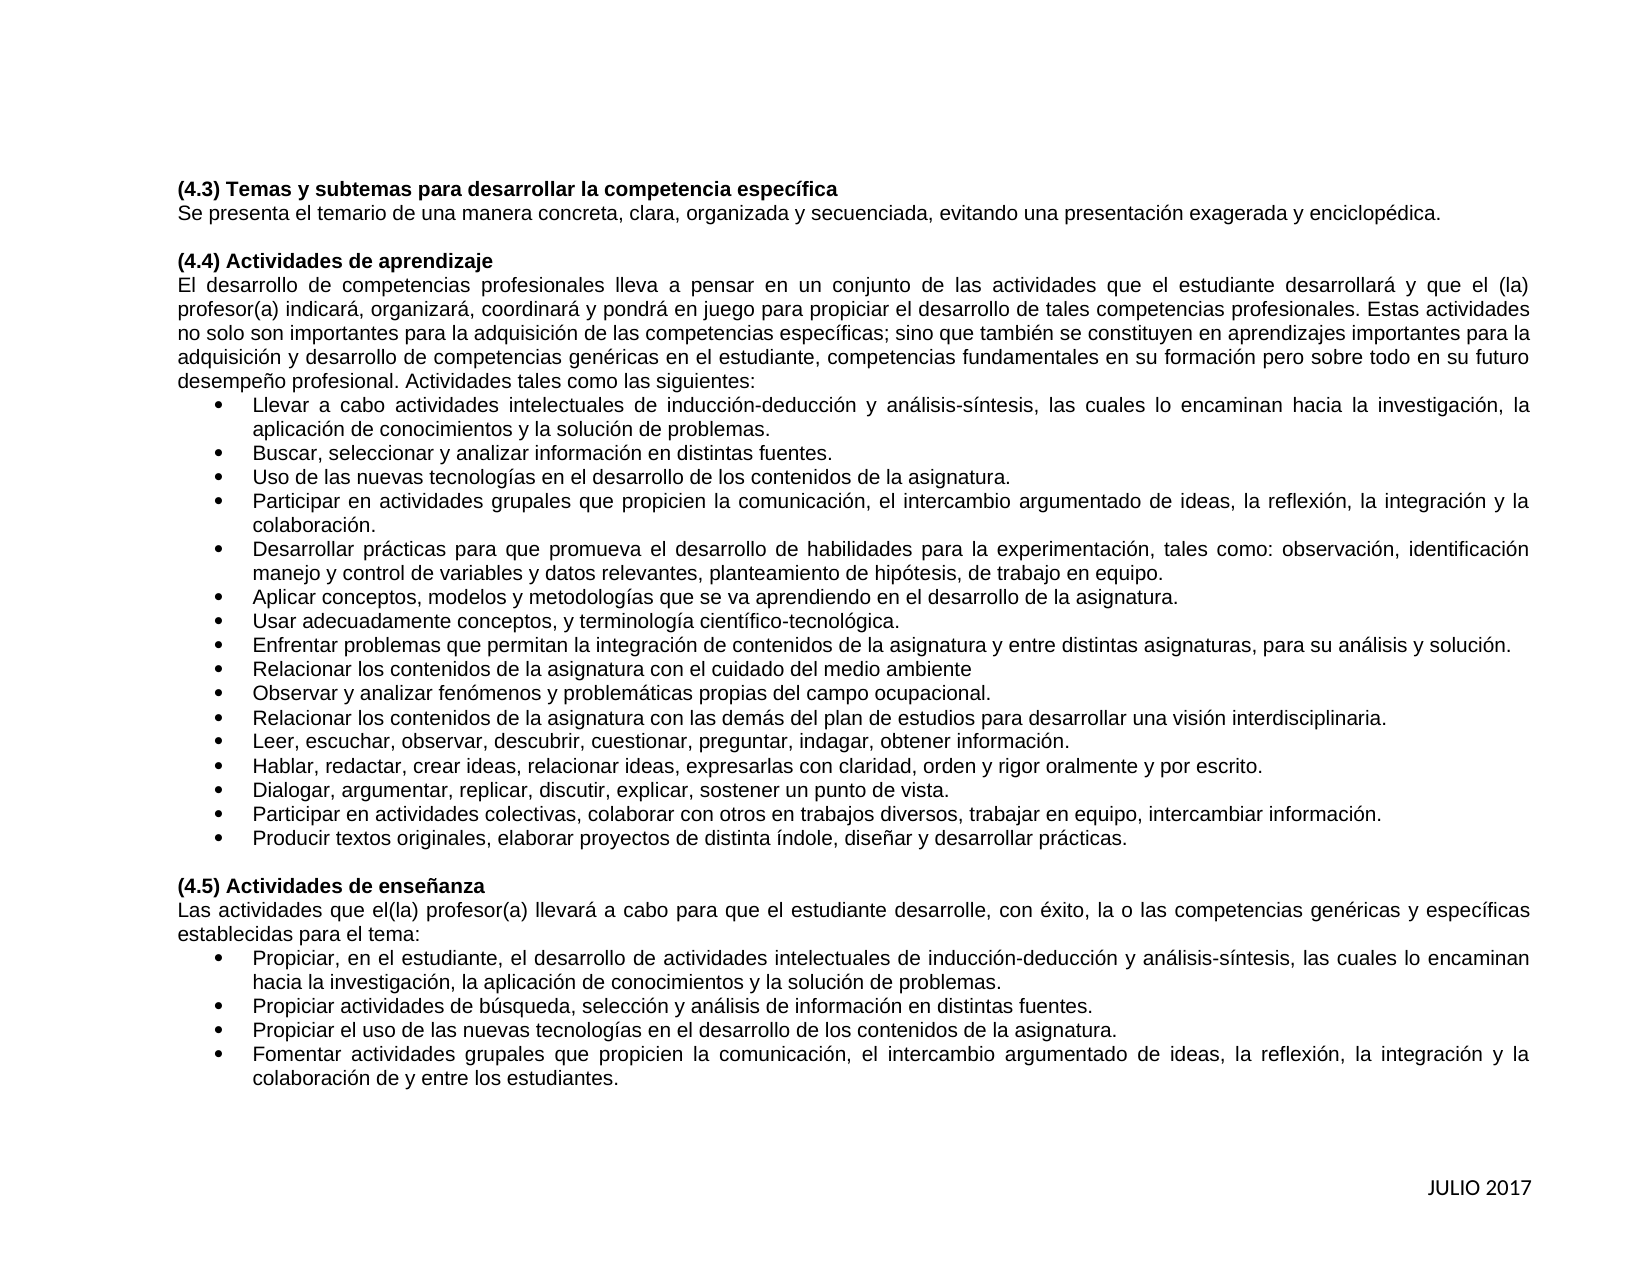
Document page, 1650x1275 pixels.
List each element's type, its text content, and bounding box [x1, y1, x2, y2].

list Uso de las nuevas tecnologías en el desarrollo de los contenidos de la asignatura. [215, 465, 1532, 489]
list Propiciar el uso de las nuevas tecnologías en el desarrollo de los contenidos de la asignatura. [215, 1018, 1532, 1042]
list Propiciar actividades de búsqueda, selección y análisis de información en distintas fuentes. [215, 993, 1532, 1018]
list Relacionar los contenidos de la asignatura con las demás del plan de estudios para desarrollar una visión interdisciplinaria. [215, 705, 1532, 729]
list Leer, escuchar, observar, descubrir, cuestionar, preguntar, indagar, obtener información. [215, 729, 1532, 753]
list Enfrentar problemas que permitan la integración de contenidos de la asignatura y entre distintas asignaturas, para su análisis y solución. [215, 633, 1532, 657]
list Fomentar actividades grupales que propicien la comunicación, el intercambio argumentado de ideas, la reflexión, la integración y la colaboración de y entre los estudiantes. [215, 1042, 1532, 1090]
text Se presenta el temario de una manera concreta, clara, organizada y secuenciada, evitando una presentación exagerada y enciclopédica. [177, 201, 1532, 225]
list Producir textos originales, elaborar proyectos de distinta índole, diseñar y desarrollar prácticas. [215, 826, 1532, 850]
list Propiciar, en el estudiante, el desarrollo de actividades intelectuales de inducción-deducción y análisis-síntesis, las cuales lo encaminan hacia la investigación, la aplicación de conocimientos y la solución de problemas. [215, 946, 1532, 993]
list Participar en actividades colectivas, colaborar con otros en trabajos diversos, trabajar en equipo, intercambiar información. [215, 802, 1532, 826]
text Las actividades que el(la) profesor(a) llevará a cabo para que el estudiante desarrolle, con éxito, la o las competencias genéricas y específicas establecidas para el tema: [177, 898, 1532, 946]
text (4.3) Temas y subtemas para desarrollar la competencia específica [177, 177, 1532, 201]
list Usar adecuadamente conceptos, y terminología científico-tecnológica. [215, 609, 1532, 633]
list Relacionar los contenidos de la asignatura con el cuidado del medio ambiente [215, 657, 1532, 681]
text (4.4) Actividades de aprendizaje [177, 249, 1532, 273]
list Aplicar conceptos, modelos y metodologías que se va aprendiendo en el desarrollo de la asignatura. [215, 585, 1532, 609]
list Participar en actividades grupales que propicien la comunicación, el intercambio argumentado de ideas, la reflexión, la integración y la colaboración. [215, 489, 1532, 537]
list Observar y analizar fenómenos y problemáticas propias del campo ocupacional. [215, 681, 1532, 705]
text El desarrollo de competencias profesionales lleva a pensar en un conjunto de las actividades que el estudiante desarrollará y que el (la) profesor(a) indicará, organizará, coordinará y pondrá en juego para propiciar el desarrollo de tales competencias profesionales. Estas actividades no solo son importantes para la adquisición de las competencias específicas; sino que también se constituyen en aprendizajes importantes para la adquisición y desarrollo de competencias genéricas en el estudiante, competencias fundamentales en su formación pero sobre todo en su futuro desempeño profesional. Actividades tales como las siguientes: [177, 273, 1532, 393]
list Dialogar, argumentar, replicar, discutir, explicar, sostener un punto de vista. [215, 777, 1532, 802]
list Llevar a cabo actividades intelectuales de inducción-deducción y análisis-síntesis, las cuales lo encaminan hacia la investigación, la aplicación de conocimientos y la solución de problemas. [215, 393, 1532, 441]
text (4.5) Actividades de enseñanza [177, 874, 1532, 898]
list Hablar, redactar, crear ideas, relacionar ideas, expresarlas con claridad, orden y rigor oralmente y por escrito. [215, 753, 1532, 777]
list Desarrollar prácticas para que promueva el desarrollo de habilidades para la experimentación, tales como: observación, identificación manejo y control de variables y datos relevantes, planteamiento de hipótesis, de trabajo en equipo. [215, 537, 1532, 585]
list Buscar, seleccionar y analizar información en distintas fuentes. [215, 441, 1532, 465]
